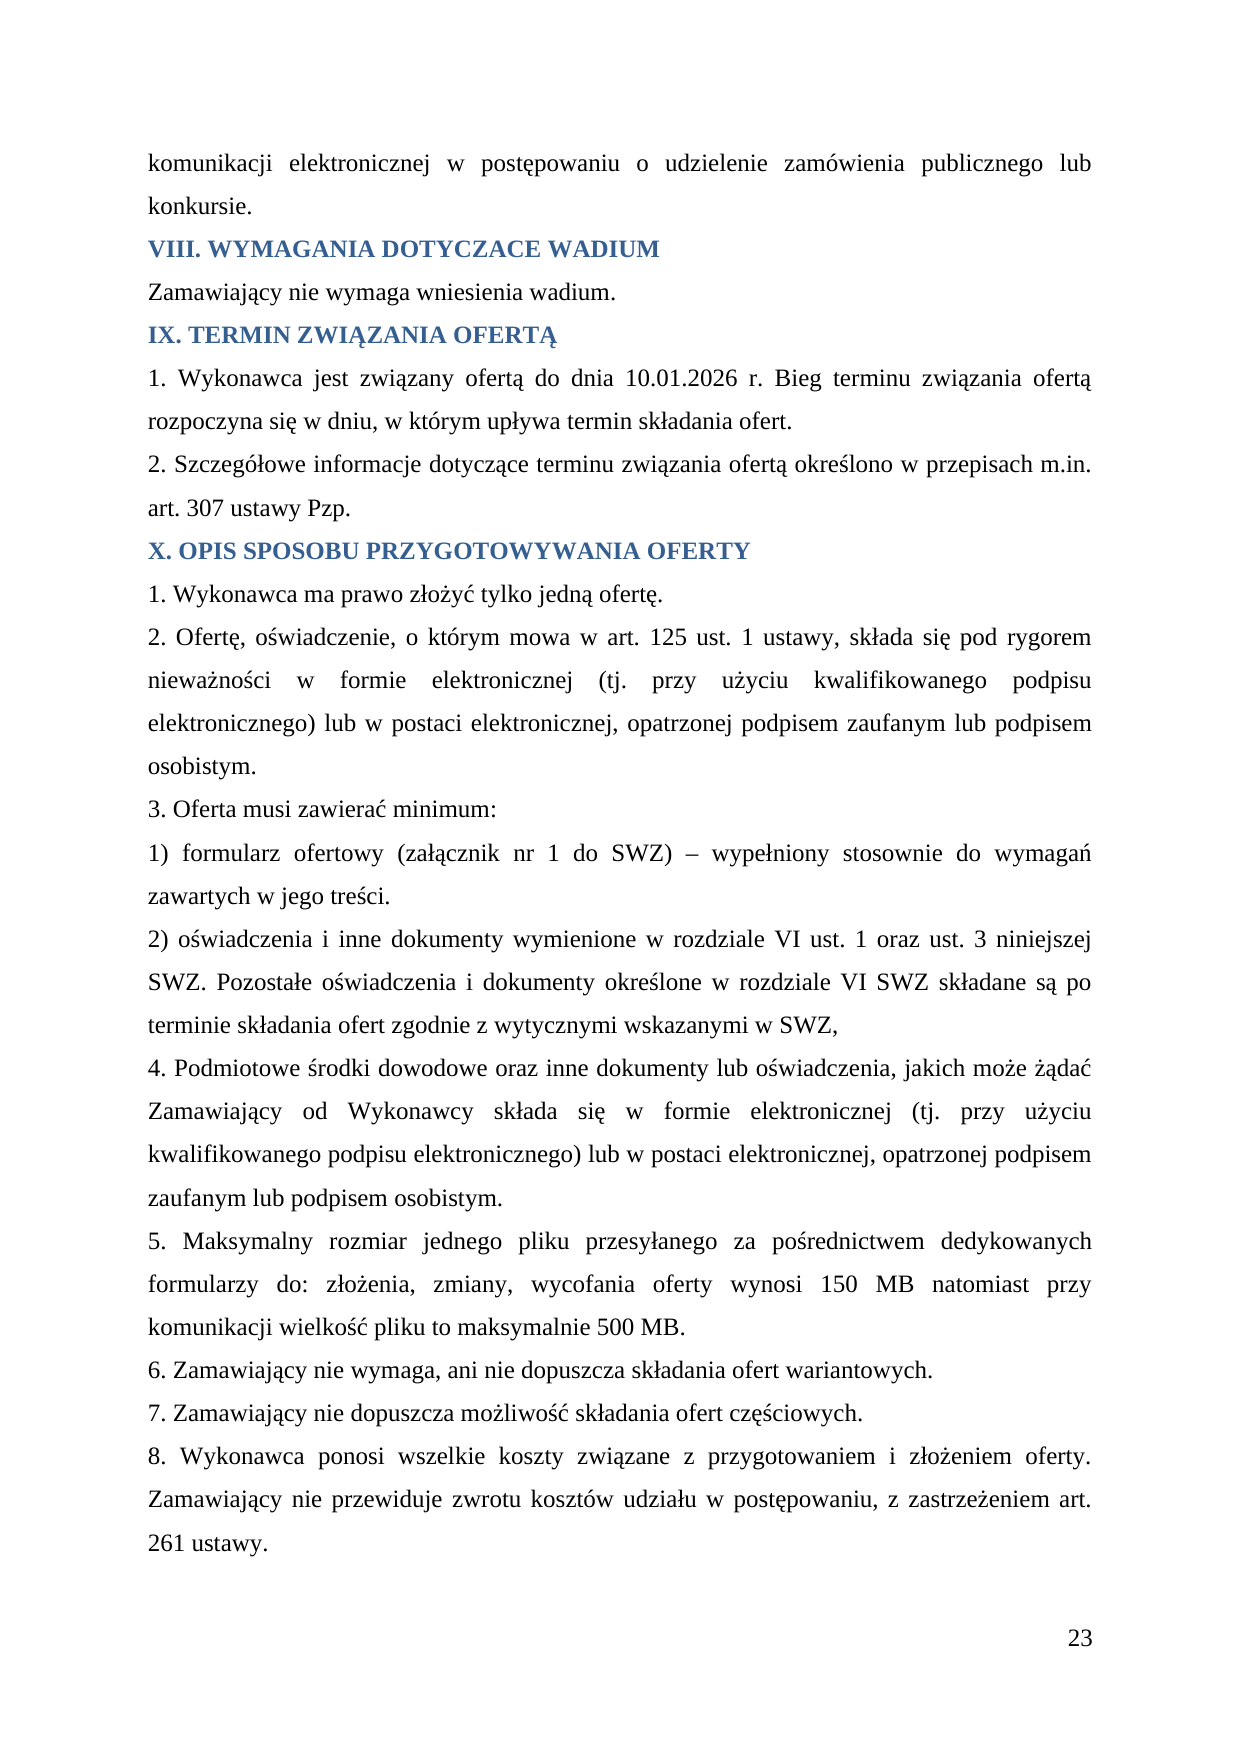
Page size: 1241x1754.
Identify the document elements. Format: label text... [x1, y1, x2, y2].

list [148, 148, 1092, 219]
list 8. Wykonawca ponosi wszelkie koszty związane z przygotowaniem i złożeniem oferty. Zamawiający nie przewiduje zwrotu kosztów udziału w postępowaniu, z zastrzeżeniem art. 261 ustawy. [148, 1441, 1092, 1556]
list 4. Podmiotowe środki dowodowe oraz inne dokumenty lub oświadczenia, jakich może żądać Zamawiający od Wykonawcy składa się w formie elektronicznej (tj. przy użyciu kwalifikowanego podpisu elektronicznego) lub w postaci elektronicznej, opatrzonej podpisem zaufanym lub podpisem osobistym. [148, 1053, 1092, 1211]
subtitle IX. TERMIN ZWIĄZANIA OFERTĄ [148, 320, 1092, 349]
list 2. Szczegółowe informacje dotyczące terminu związania ofertą określono w przepisach m.in. art. 307 ustawy Pzp. [148, 449, 1092, 521]
list 1) formularz ofertowy (załącznik nr 1 do SWZ) – wypełniony stosownie do wymagań zawartych w jego treści. [148, 838, 1092, 909]
list 7. Zamawiający nie dopuszcza możliwość składania ofert częściowych. [148, 1398, 1092, 1427]
list 3. Oferta musi zawierać minimum: [148, 794, 1092, 823]
list 6. Zamawiający nie wymaga, ani nie dopuszcza składania ofert wariantowych. [148, 1355, 1092, 1384]
list 2. Ofertę, oświadczenie, o którym mowa w art. 125 ust. 1 ustawy, składa się pod rygorem nieważności w formie elektronicznej (tj. przy użyciu kwalifikowanego podpisu elektronicznego) lub w postaci elektronicznej, opatrzonej podpisem zaufanym lub podpisem osobistym. [148, 622, 1092, 780]
list 1. Wykonawca ma prawo złożyć tylko jedną ofertę. [148, 579, 1092, 608]
list 2) oświadczenia i inne dokumenty wymienione w rozdziale VI ust. 1 oraz ust. 3 niniejszej SWZ. Pozostałe oświadczenia i dokumenty określone w rozdziale VI SWZ składane są po terminie składania ofert zgodnie z wytycznymi wskazanymi w SWZ, [148, 924, 1092, 1039]
subtitle X. OPIS SPOSOBU PRZYGOTOWYWANIA OFERTY [148, 536, 1092, 564]
list 5. Maksymalny rozmiar jednego pliku przesyłanego za pośrednictwem dedykowanych formularzy do: złożenia, zmiany, wycofania oferty wynosi 150 MB natomiast przy komunikacji wielkość pliku to maksymalnie 500 MB. [148, 1226, 1092, 1341]
list 1. Wykonawca jest związany ofertą do dnia 10.01.2026 r. Bieg terminu związania ofertą rozpoczyna się w dniu, w którym upływa termin składania ofert. [148, 363, 1092, 435]
list Zamawiający nie wymaga wniesienia wadium. [148, 277, 1092, 306]
subtitle VIII. WYMAGANIA DOTYCZACE WADIUM [148, 234, 1092, 263]
